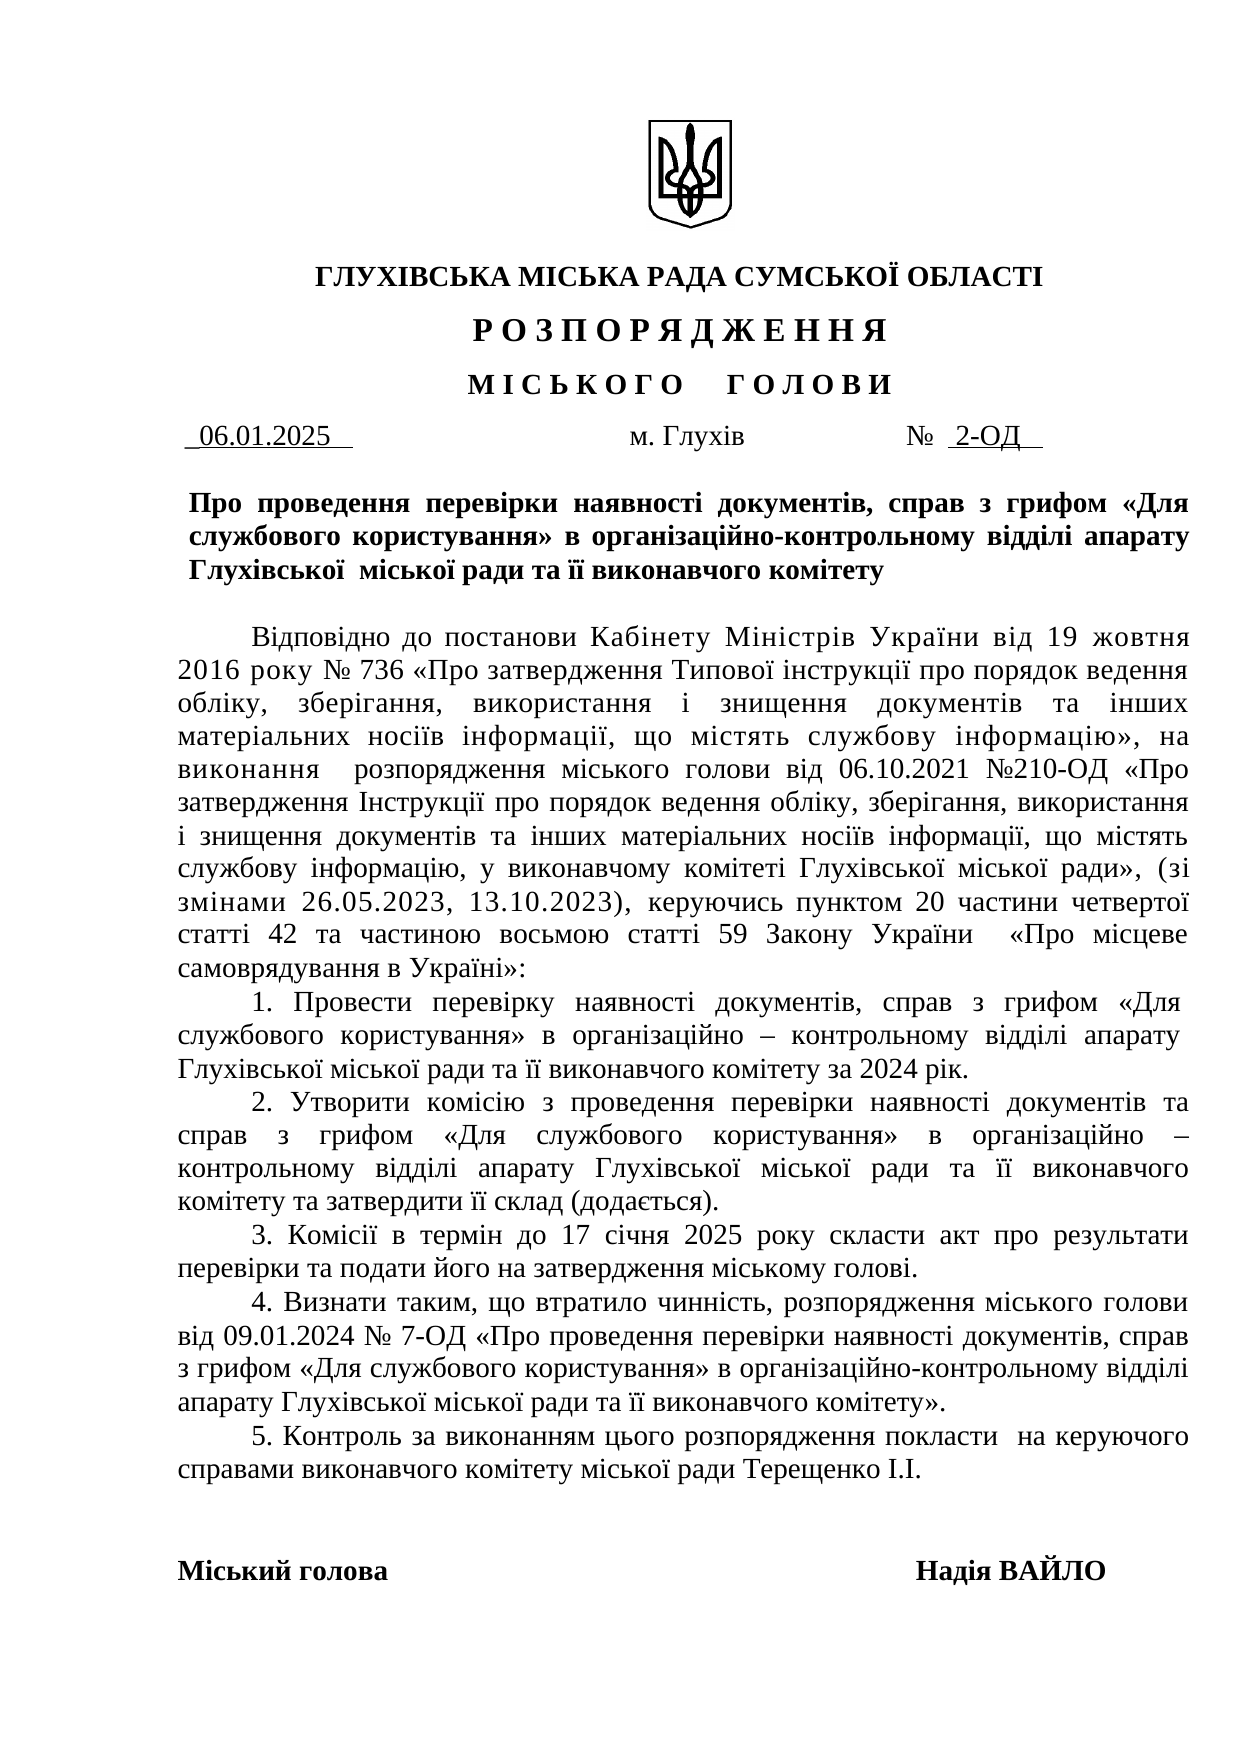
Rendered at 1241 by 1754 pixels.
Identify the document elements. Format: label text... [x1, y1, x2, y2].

subtitle ГЛУХІВСЬКА МІСЬКА РАДА СУМСЬКОЇ ОБЛАСТІ [177, 259, 1181, 293]
text 2. Утворити комісію з проведення перевірки наявності документів та справ з грифом «Для службового користування» в організаційно – контрольному відділі апарату Глухівської міської ради та її виконавчого комітету та затвердити її склад (додається). [177, 1085, 1190, 1217]
text 5. Контроль за виконанням цього розпорядження покласти на керуючого справами виконавчого комітету міської ради Терещенко І.І. [177, 1419, 1190, 1485]
table_header Про проведення перевірки наявності документів, справ з грифом «Для службового користування» в організаційно-контрольному відділі апарату Глухівської міської ради та її виконавчого комітету [177, 485, 1201, 585]
text Міський голова Надія ВАЙЛО [177, 1553, 1181, 1586]
text _06.01.2025 м. Глухів № 2-ОД [177, 418, 1181, 451]
subtitle Р О З П О Р Я Д Ж Е Н Н Я [177, 310, 1181, 348]
subtitle М І С Ь К О Г О Г О Л О В И [177, 367, 1181, 401]
text 1. Провести перевірку наявності документів, справ з грифом «Для службового користування» в організаційно – контрольному відділі апарату Глухівської міської ради та її виконавчого комітету за 2024 рік. [177, 984, 1181, 1084]
text 3. Комісії в термін до 17 січня 2025 року скласти акт про результати перевірки та подати його на затвердження міському голові. [177, 1218, 1190, 1284]
picture [646, 118, 735, 231]
text 4. Визнати таким, що втратило чинність, розпорядження міського голови від 09.01.2024 № 7-ОД «Про проведення перевірки наявності документів, справ з грифом «Для службового користування» в організаційно-контрольному відділі апарату Глухівської міської ради та її виконавчого комітету». [177, 1286, 1190, 1418]
text Відповідно до постанови Кабінету Міністрів України від 19 жовтня 2016 року № 736 «Про затвердження Типової інструкції про порядок ведення обліку, зберігання, використання і знищення документів та інших матеріальних носіїв інформації, що містять службову інформацію», на виконання розпорядження міського голови від 06.10.2021 №210-ОД «Про затвердження Інструкції про порядок ведення обліку, зберігання, використання і знищення документів та інших матеріальних носіїв інформації, що містять службову інформацію, у виконавчому комітеті Глухівської міської ради», (зі змінами 26.05.2023, 13.10.2023), керуючись пунктом 20 частини четвертої статті 42 та частиною восьмою статті 59 Закону України «Про місцеве самоврядування в Україні»: [177, 620, 1190, 984]
